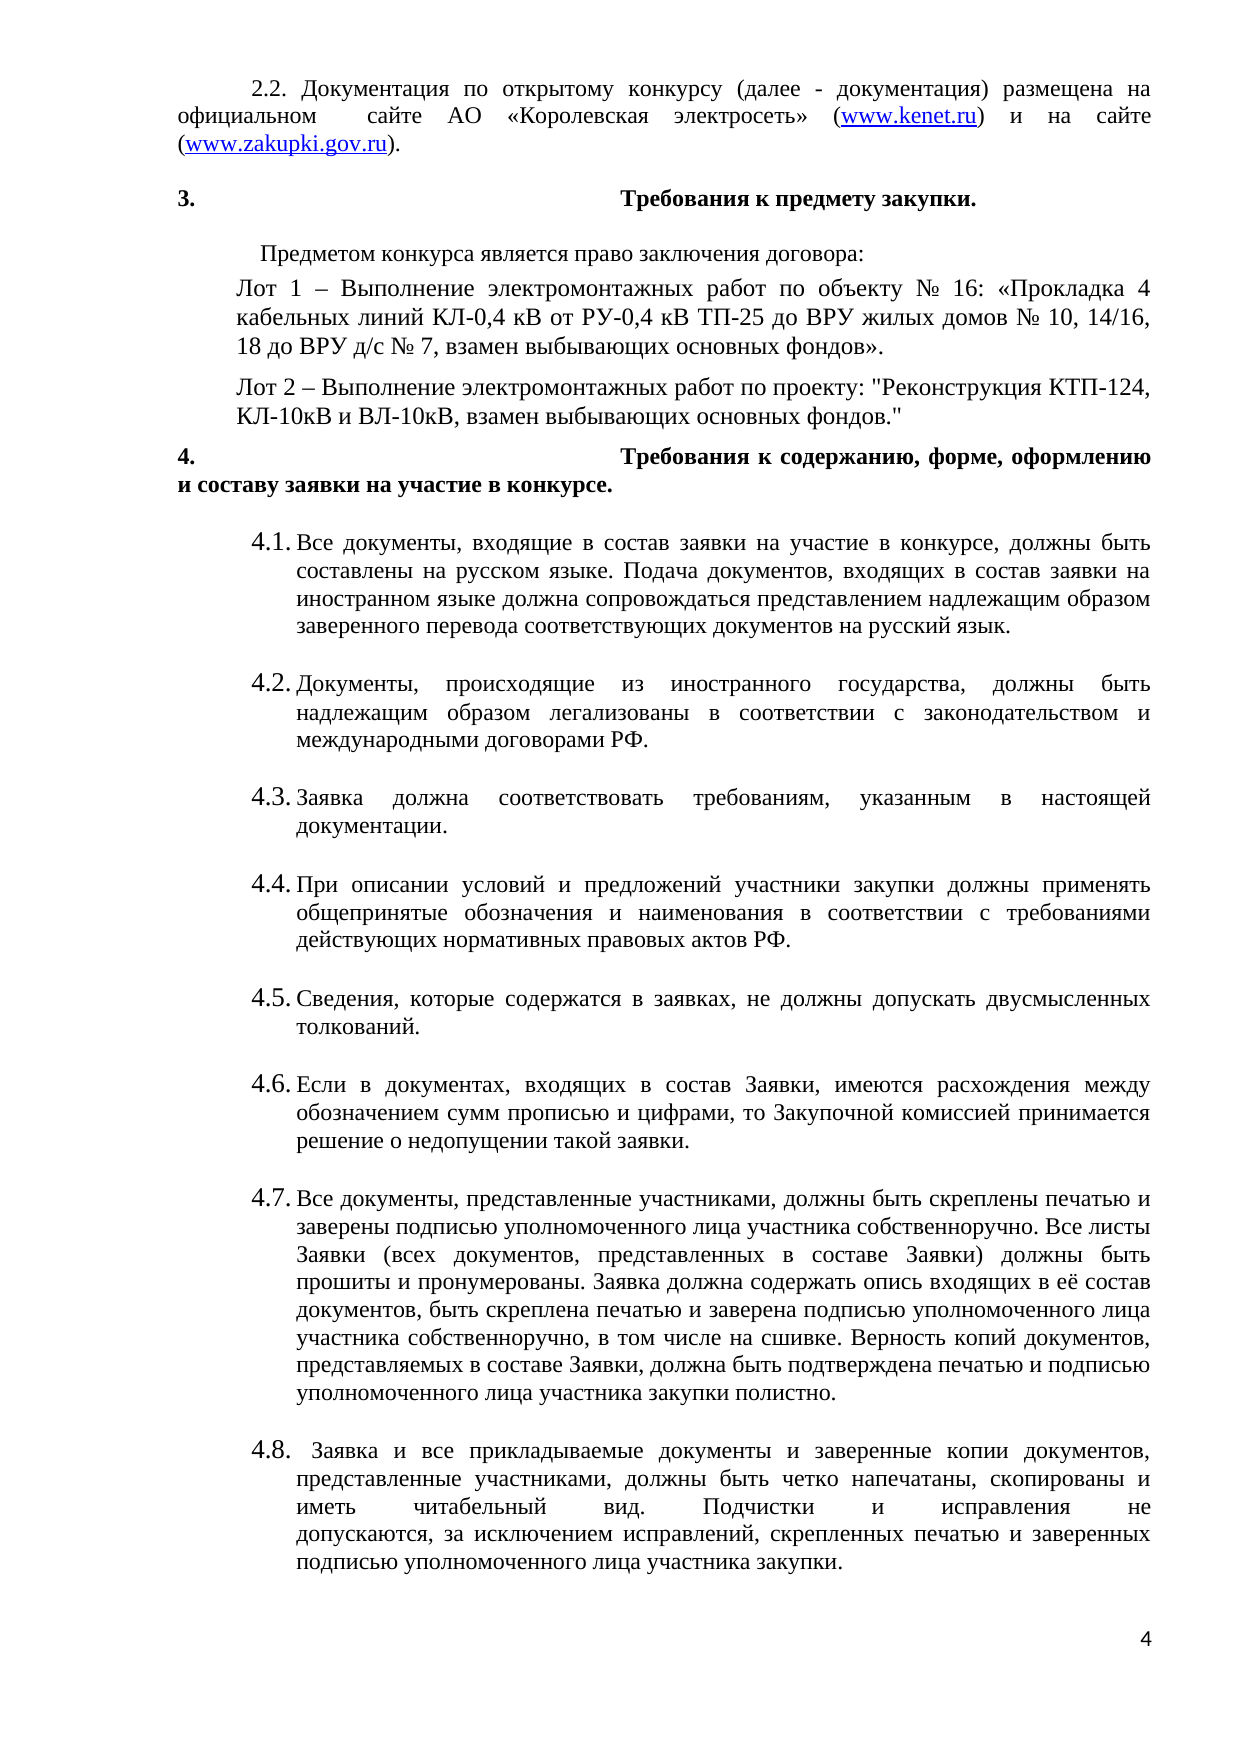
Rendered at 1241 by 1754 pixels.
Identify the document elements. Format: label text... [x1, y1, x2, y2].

list 2.2. Документация по открытому конкурсу (далее - документация) размещена на официальном сайте АО «Королевская электросеть» (www.kenet.ru) и на сайте (www.zakupki.gov.ru). [177, 74, 1152, 157]
list При описании условий и предложений участники закупки должны применять общепринятые обозначения и наименования в соответствии с требованиями действующих нормативных правовых актов РФ. [251, 867, 1152, 953]
list Требования к содержанию, форме, оформлению и составу заявки на участие в конкурсе. [177, 442, 1152, 497]
list Все документы, представленные участниками, должны быть скреплены печатью и заверены подписью уполномоченного лица участника собственноручно. Все листы Заявки (всех документов, представленных в составе Заявки) должны быть прошиты и пронумерованы. Заявка должна содержать опись входящих в её состав документов, быть скреплена печатью и заверена подписью уполномоченного лица участника собственноручно, в том числе на сшивке. Верность копий документов, представляемых в составе Заявки, должна быть подтверждена печатью и подписью уполномоченного лица участника закупки полистно. [251, 1181, 1152, 1405]
list Документы, происходящие из иностранного государства, должны быть надлежащим образом легализованы в соответствии с законодательством и международными договорами РФ. [251, 666, 1152, 753]
list Требования к предмету закупки. [177, 184, 1152, 212]
list Заявка должна соответствовать требованиям, указанным в настоящей документации. [251, 780, 1152, 839]
list Все документы, входящие в состав заявки на участие в конкурсе, должны быть составлены на русском языке. Подача документов, входящих в состав заявки на иностранном языке должна сопровождаться представлением надлежащим образом заверенного перевода соответствующих документов на русский язык. [251, 525, 1152, 639]
text Лот 2 – Выполнение электромонтажных работ по проекту: "Реконструкция КТП-124, КЛ-10кВ и ВЛ-10кВ, взамен выбывающих основных фондов." [236, 372, 1152, 429]
list Заявка и все прикладываемые документы и заверенные копии документов, представленные участниками, должны быть четко напечатаны, скопированы и иметь читабельный вид. Подчистки и исправления не допускаются, за исключением исправлений, скрепленных печатью и заверенных подписью уполномоченного лица участника закупки. [251, 1433, 1152, 1574]
list Если в документах, входящих в состав Заявки, имеются расхождения между обозначением сумм прописью и цифрами, то Закупочной комиссией принимается решение о недопущении такой заявки. [251, 1067, 1152, 1153]
list Сведения, которые содержатся в заявках, не должны допускать двусмысленных толкований. [251, 981, 1152, 1039]
list Предметом конкурса является право заключения договора: [260, 239, 1152, 267]
text Лот 1 – Выполнение электромонтажных работ по объекту № 16: «Прокладка 4 кабельных линий КЛ-0,4 кВ от РУ-0,4 кВ ТП-25 до ВРУ жилых домов № 10, 14/16, 18 до ВРУ д/с № 7, взамен выбывающих основных фондов». [236, 273, 1152, 359]
